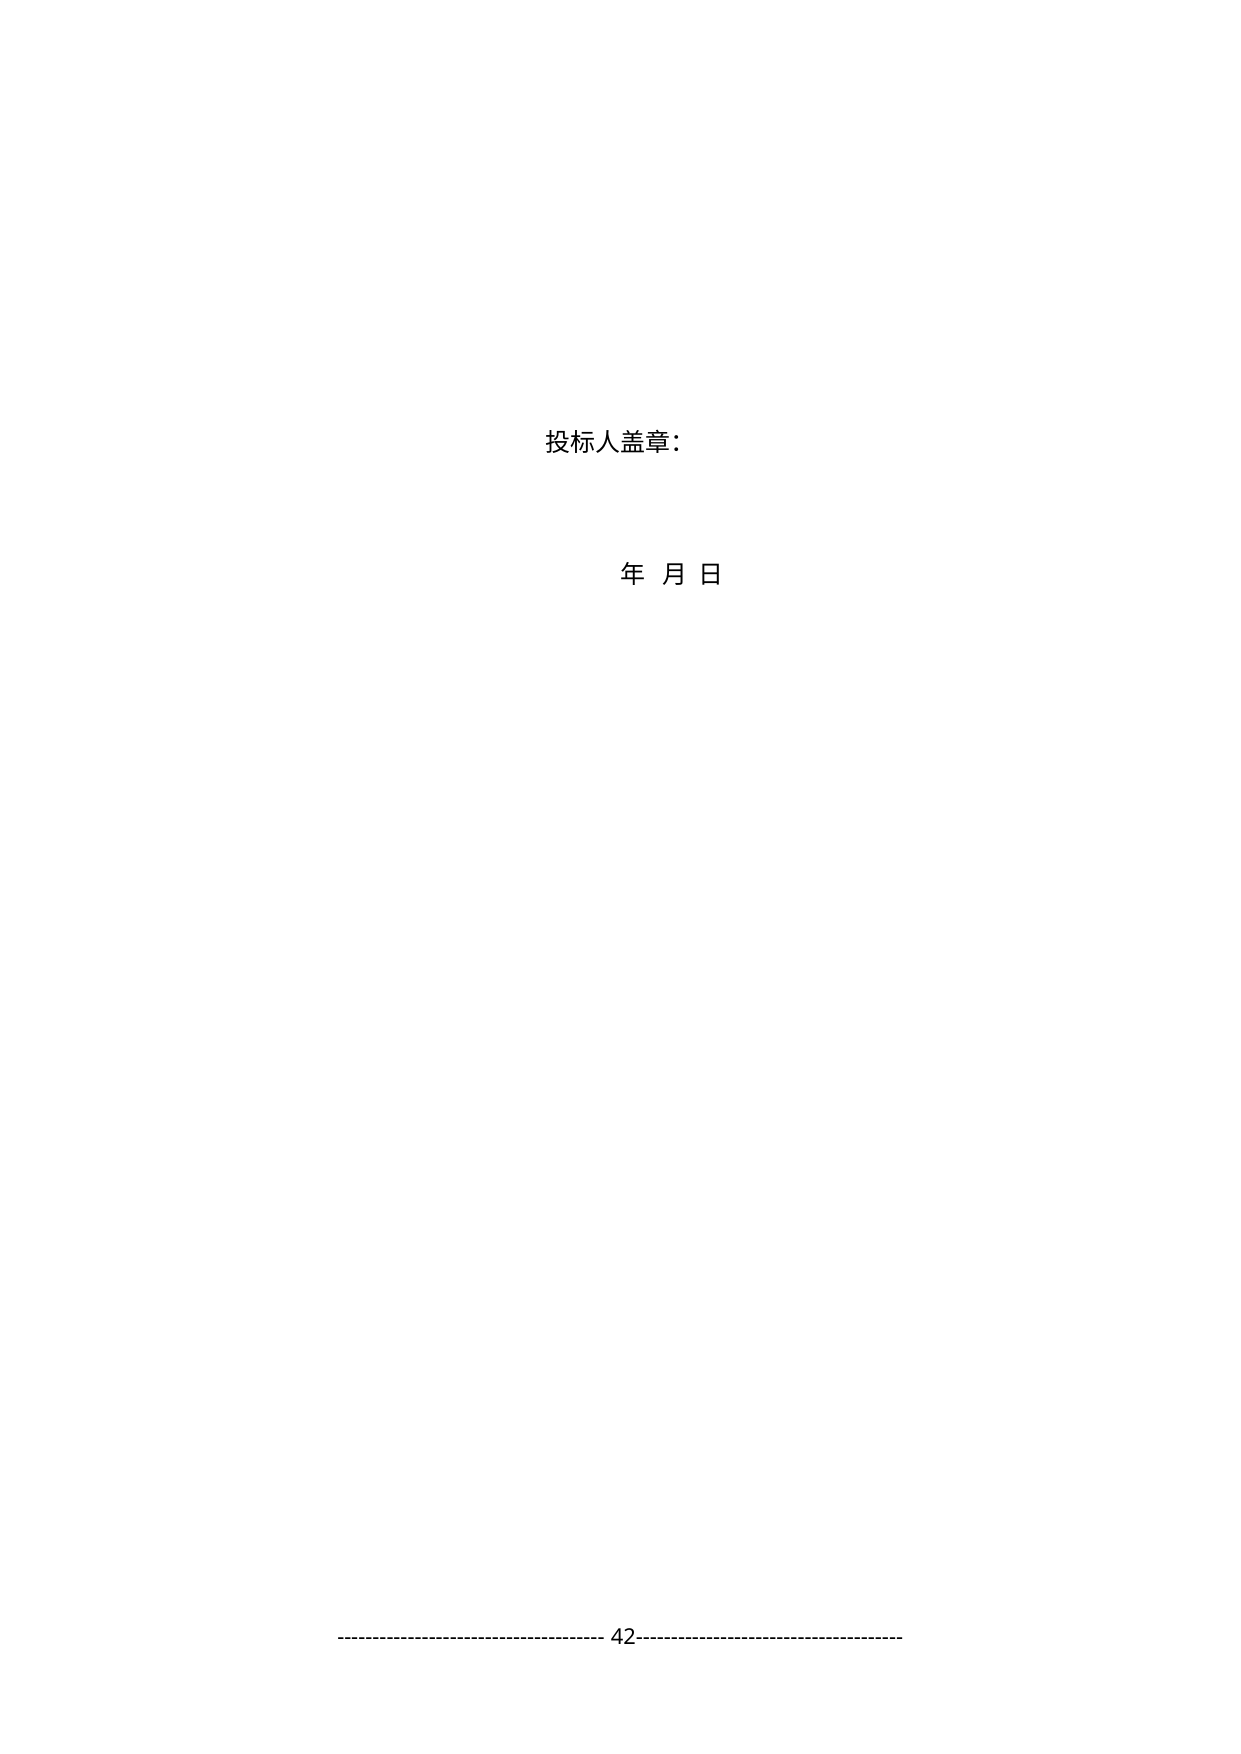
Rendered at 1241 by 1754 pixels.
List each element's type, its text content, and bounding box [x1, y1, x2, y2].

text 投标人盖章： [165, 408, 1075, 473]
text 年 月 日 [165, 541, 1075, 606]
